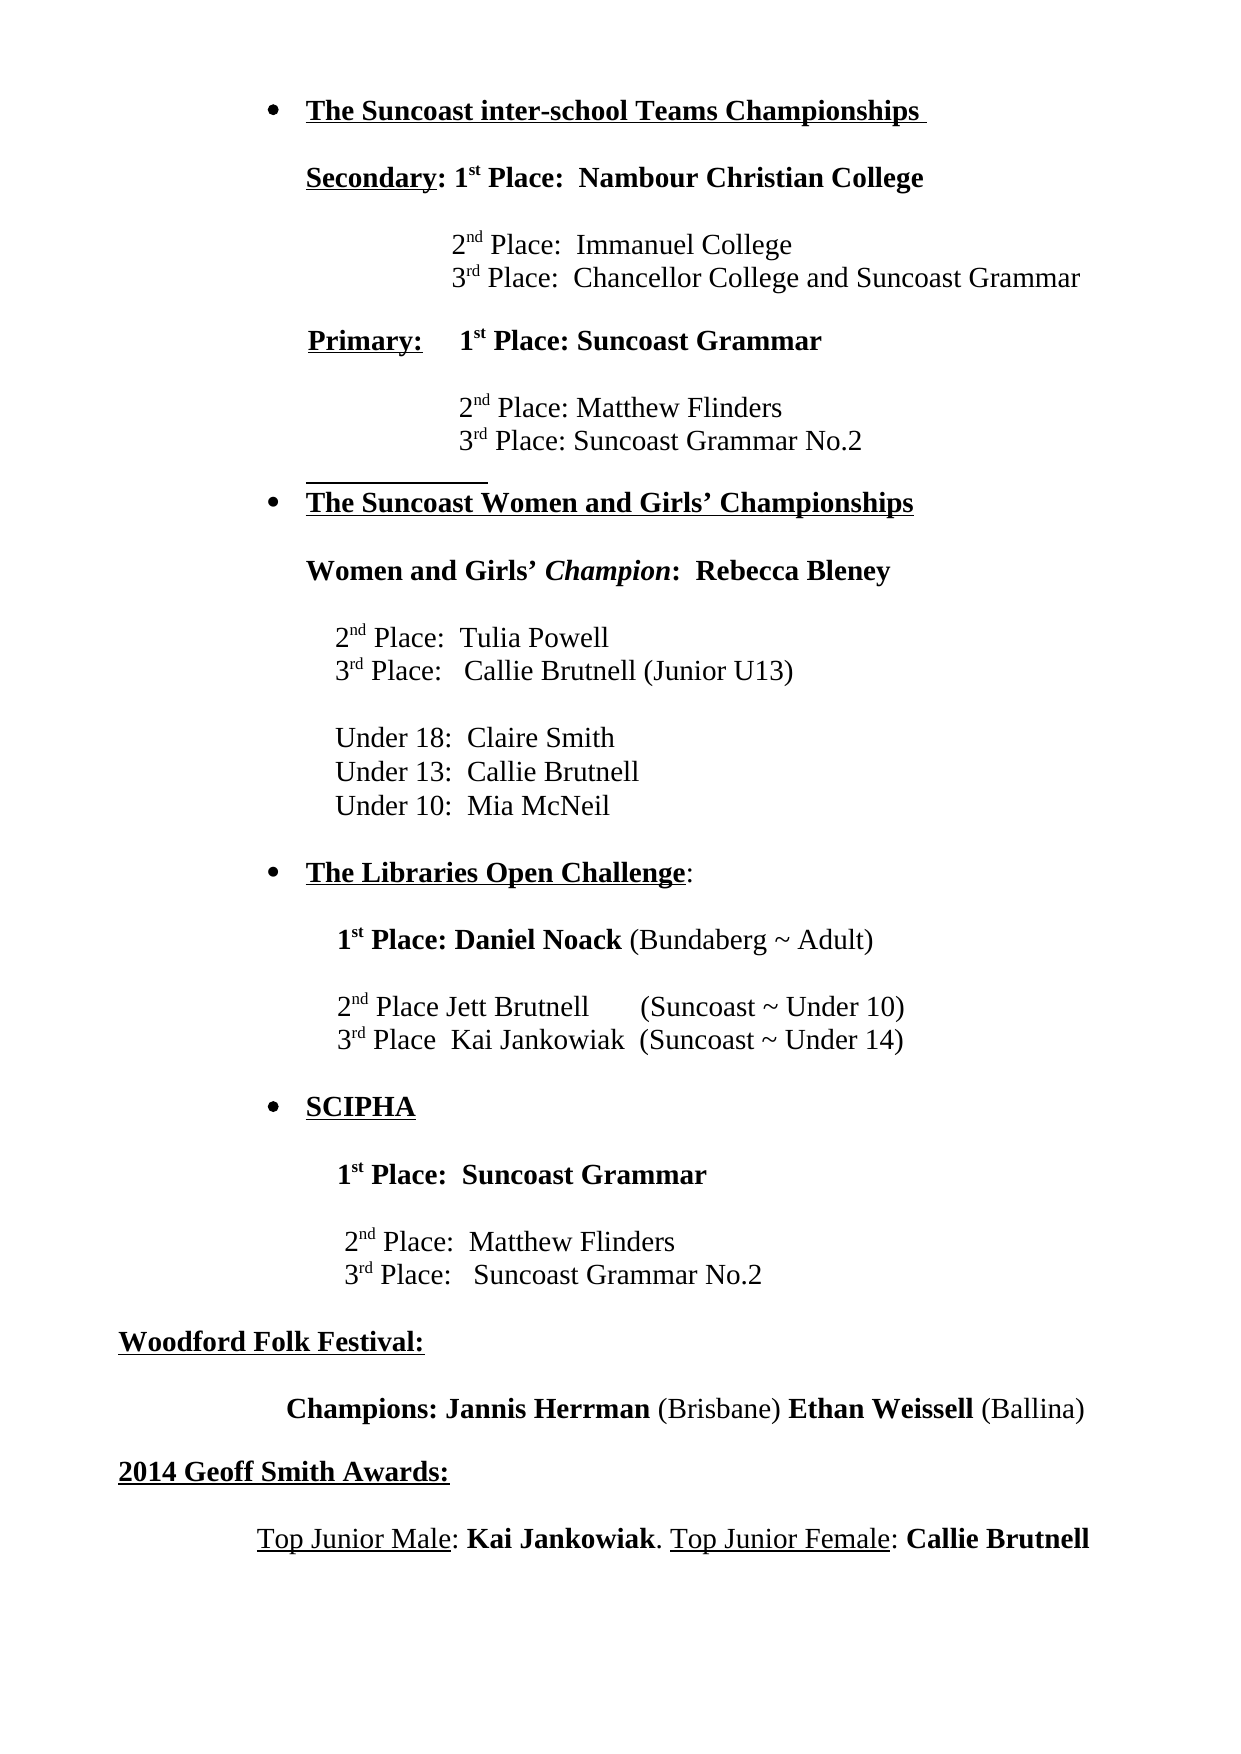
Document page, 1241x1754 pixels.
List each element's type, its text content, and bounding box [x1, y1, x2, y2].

text 2014 Geoff Smith Awards: [118, 1454, 1122, 1487]
text 3rd Place: Suncoast Grammar No.2 [306, 423, 1122, 457]
text 2nd Place: Tulia Powell [306, 620, 1122, 653]
text Champions: Jannis Herrman (Brisbane) Ethan Weissell (Ballina) [118, 1392, 1122, 1425]
text Woodford Folk Festival: [118, 1324, 1122, 1358]
text 1st Place: Daniel Noack (Bundaberg ~ Adult) [118, 922, 1122, 955]
text Primary: 1st Place: Suncoast Grammar [118, 323, 1122, 356]
list The Libraries Open Challenge: [268, 855, 1122, 888]
text 1st Place: Suncoast Grammar [118, 1157, 1122, 1190]
text 3rd Place Kai Jankowiak (Suncoast ~ Under 14) [118, 1022, 1122, 1056]
text 2nd Place: Matthew Flinders [118, 1224, 1122, 1257]
text Under 13: Callie Brutnell [306, 754, 1122, 788]
text 3rd Place: Callie Brutnell (Junior U13) [306, 653, 1122, 687]
list The Suncoast Women and Girls’ Championships [268, 486, 1122, 519]
list The Suncoast inter-school Teams Championships [268, 93, 1122, 126]
text 3rd Place: Chancellor College and Suncoast Grammar [306, 260, 1122, 294]
list SCIPHA [268, 1089, 1122, 1123]
text Top Junior Male: Kai Jankowiak. Top Junior Female: Callie Brutnell [118, 1521, 1122, 1554]
text Secondary: 1st Place: Nambour Christian College [306, 160, 1122, 193]
text Under 10: Mia McNeil [306, 788, 1122, 821]
text 3rd Place: Suncoast Grammar No.2 [118, 1257, 1122, 1291]
text 2nd Place: Matthew Flinders [306, 390, 1122, 423]
text Women and Girls’ Champion: Rebecca Bleney [306, 553, 1122, 586]
text 2nd Place: Immanuel College [306, 227, 1122, 260]
text Under 18: Claire Smith [306, 721, 1122, 754]
text 2nd Place Jett Brutnell (Suncoast ~ Under 10) [118, 989, 1122, 1022]
